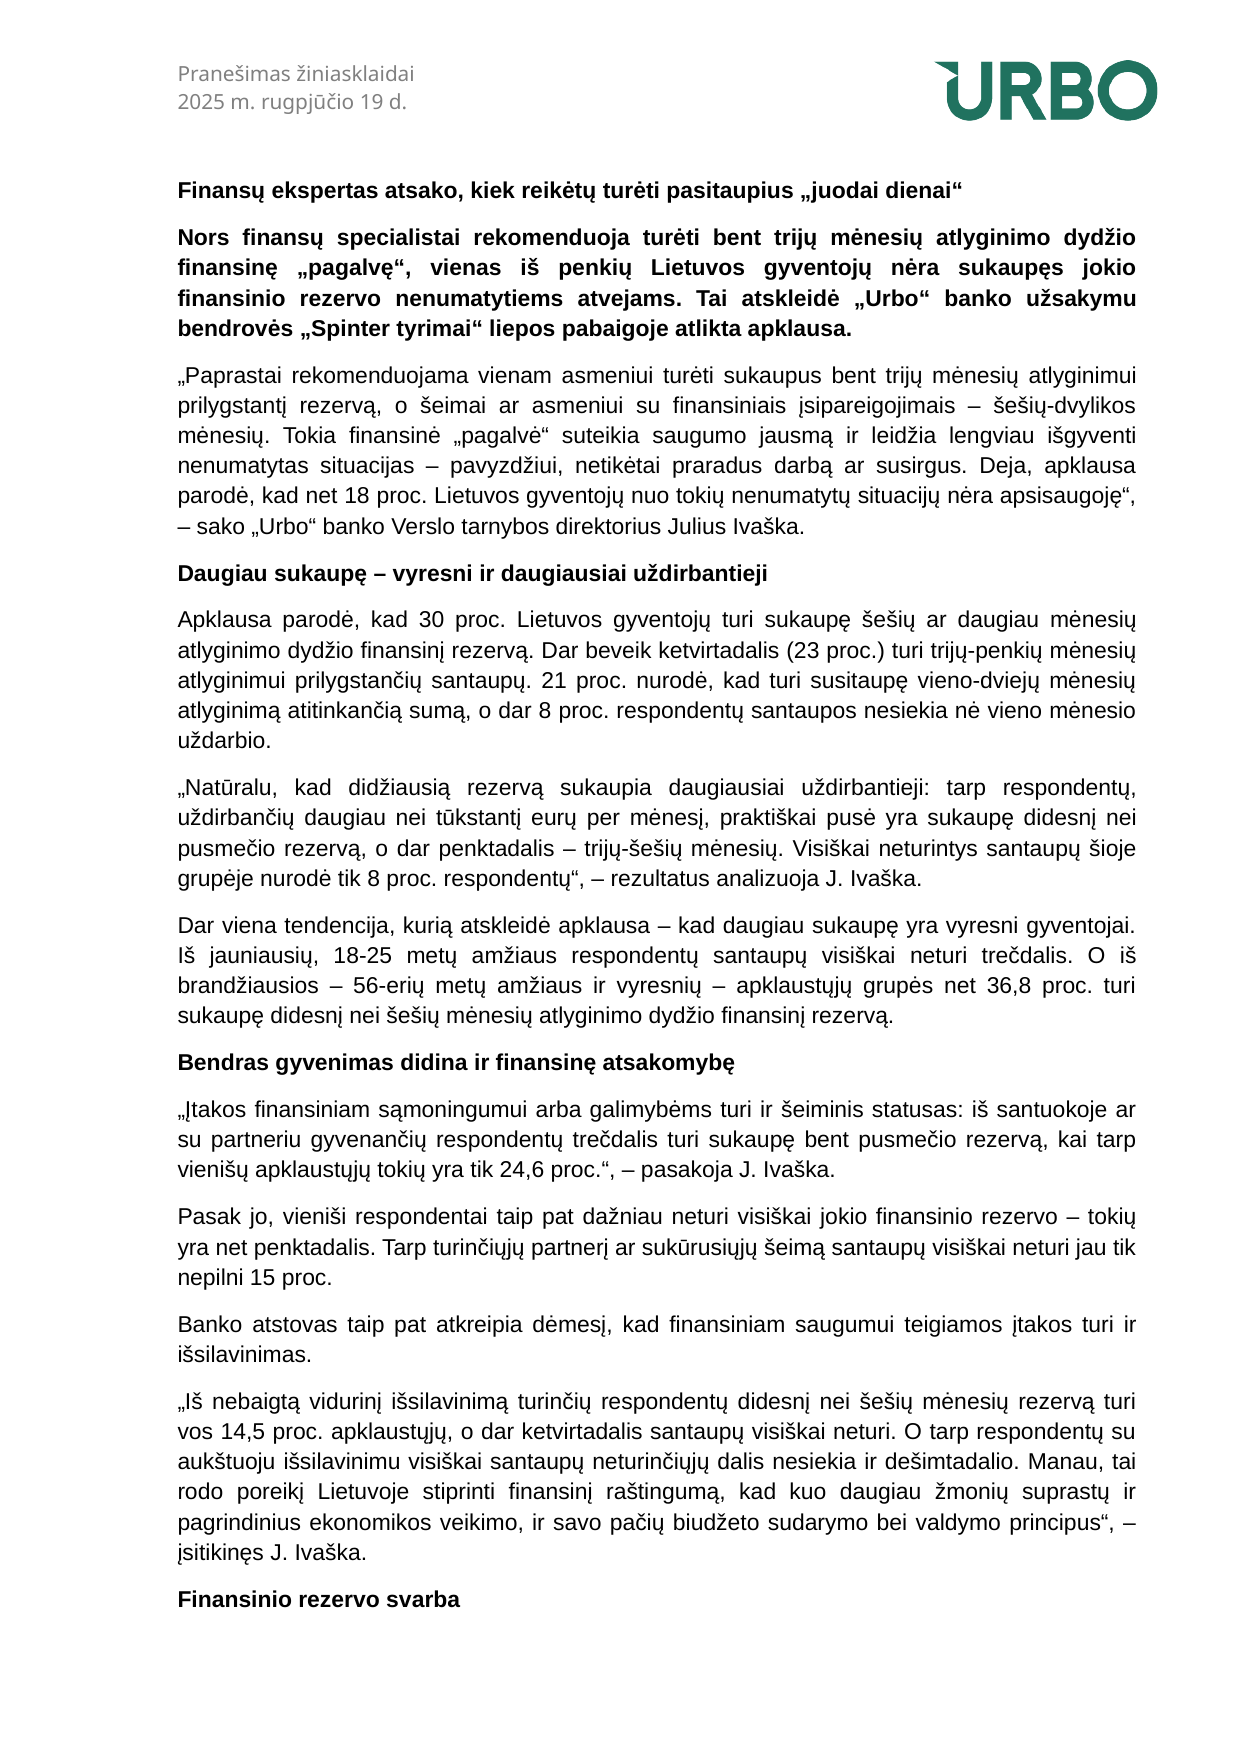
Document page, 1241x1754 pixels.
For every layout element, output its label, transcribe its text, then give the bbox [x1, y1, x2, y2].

text Finansinio rezervo svarba [177, 1586, 1137, 1612]
text Pasak jo, vieniši respondentai taip pat dažniau neturi visiškai jokio finansinio rezervo – tokių yra net penktadalis. Tarp turinčiųjų partnerį ar sukūrusiųjų šeimą santaupų visiškai neturi jau tik nepilni 15 proc. [177, 1203, 1137, 1290]
text Dar viena tendencija, kurią atskleidė apklausa – kad daugiau sukaupę yra vyresni gyventojai. Iš jauniausių, 18-25 metų amžiaus respondentų santaupų visiškai neturi trečdalis. O iš brandžiausios – 56-erių metų amžiaus ir vyresnių – apklaustųjų grupės net 36,8 proc. turi sukaupę didesnį nei šešių mėnesių atlyginimo dydžio finansinį rezervą. [177, 912, 1137, 1028]
text Finansų ekspertas atsako, kiek reikėtų turėti pasitaupius „juodai dienai“ [177, 177, 1137, 203]
text Nors finansų specialistai rekomenduoja turėti bent trijų mėnesių atlyginimo dydžio finansinę „pagalvę“, vienas iš penkių Lietuvos gyventojų nėra sukaupęs jokio finansinio rezervo nenumatytiems atvejams. Tai atskleidė „Urbo“ banko užsakymu bendrovės „Spinter tyrimai“ liepos pabaigoje atlikta apklausa. [177, 224, 1137, 341]
text „Natūralu, kad didžiausią rezervą sukaupia daugiausiai uždirbantieji: tarp respondentų, uždirbančių daugiau nei tūkstantį eurų per mėnesį, praktiškai pusė yra sukaupę didesnį nei pusmečio rezervą, o dar penktadalis – trijų-šešių mėnesių. Visiškai neturintys santaupų šioje grupėje nurodė tik 8 proc. respondentų“, – rezultatus analizuoja J. Ivaška. [177, 774, 1137, 891]
text Apklausa parodė, kad 30 proc. Lietuvos gyventojų turi sukaupę šešių ar daugiau mėnesių atlyginimo dydžio finansinį rezervą. Dar beveik ketvirtadalis (23 proc.) turi trijų-penkių mėnesių atlyginimui prilygstančių santaupų. 21 proc. nurodė, kad turi susitaupę vieno-dviejų mėnesių atlyginimą atitinkančią sumą, o dar 8 proc. respondentų santaupos nesiekia nė vieno mėnesio uždarbio. [177, 606, 1137, 753]
text „Iš nebaigtą vidurinį išsilavinimą turinčių respondentų didesnį nei šešių mėnesių rezervą turi vos 14,5 proc. apklaustųjų, o dar ketvirtadalis santaupų visiškai neturi. O tarp respondentų su aukštuoju išsilavinimu visiškai santaupų neturinčiųjų dalis nesiekia ir dešimtadalio. Manau, tai rodo poreikį Lietuvoje stiprinti finansinį raštingumą, kad kuo daugiau žmonių suprastų ir pagrindinius ekonomikos veikimo, ir savo pačių biudžeto sudarymo bei valdymo principus“, – įsitikinęs J. Ivaška. [177, 1388, 1137, 1565]
text Bendras gyvenimas didina ir finansinę atsakomybę [177, 1049, 1137, 1075]
text Banko atstovas taip pat atkreipia dėmesį, kad finansiniam saugumui teigiamos įtakos turi ir išsilavinimas. [177, 1311, 1137, 1367]
text „Paprastai rekomenduojama vienam asmeniui turėti sukaupus bent trijų mėnesių atlyginimui prilygstantį rezervą, o šeimai ar asmeniui su finansiniais įsipareigojimais – šešių-dvylikos mėnesių. Tokia finansinė „pagalvė“ suteikia saugumo jausmą ir leidžia lengviau išgyventi nenumatytas situacijas – pavyzdžiui, netikėtai praradus darbą ar susirgus. Deja, apklausa parodė, kad net 18 proc. Lietuvos gyventojų nuo tokių nenumatytų situacijų nėra apsisaugoję“, – sako „Urbo“ banko Verslo tarnybos direktorius Julius Ivaška. [177, 362, 1137, 539]
text „Įtakos finansiniam sąmoningumui arba galimybėms turi ir šeiminis statusas: iš santuokoje ar su partneriu gyvenančių respondentų trečdalis turi sukaupę bent pusmečio rezervą, kai tarp vienišų apklaustųjų tokių yra tik 24,6 proc.“, – pasakoja J. Ivaška. [177, 1096, 1137, 1183]
text Daugiau sukaupę – vyresni ir daugiausiai uždirbantieji [177, 559, 1137, 586]
picture [933, 60, 1158, 121]
